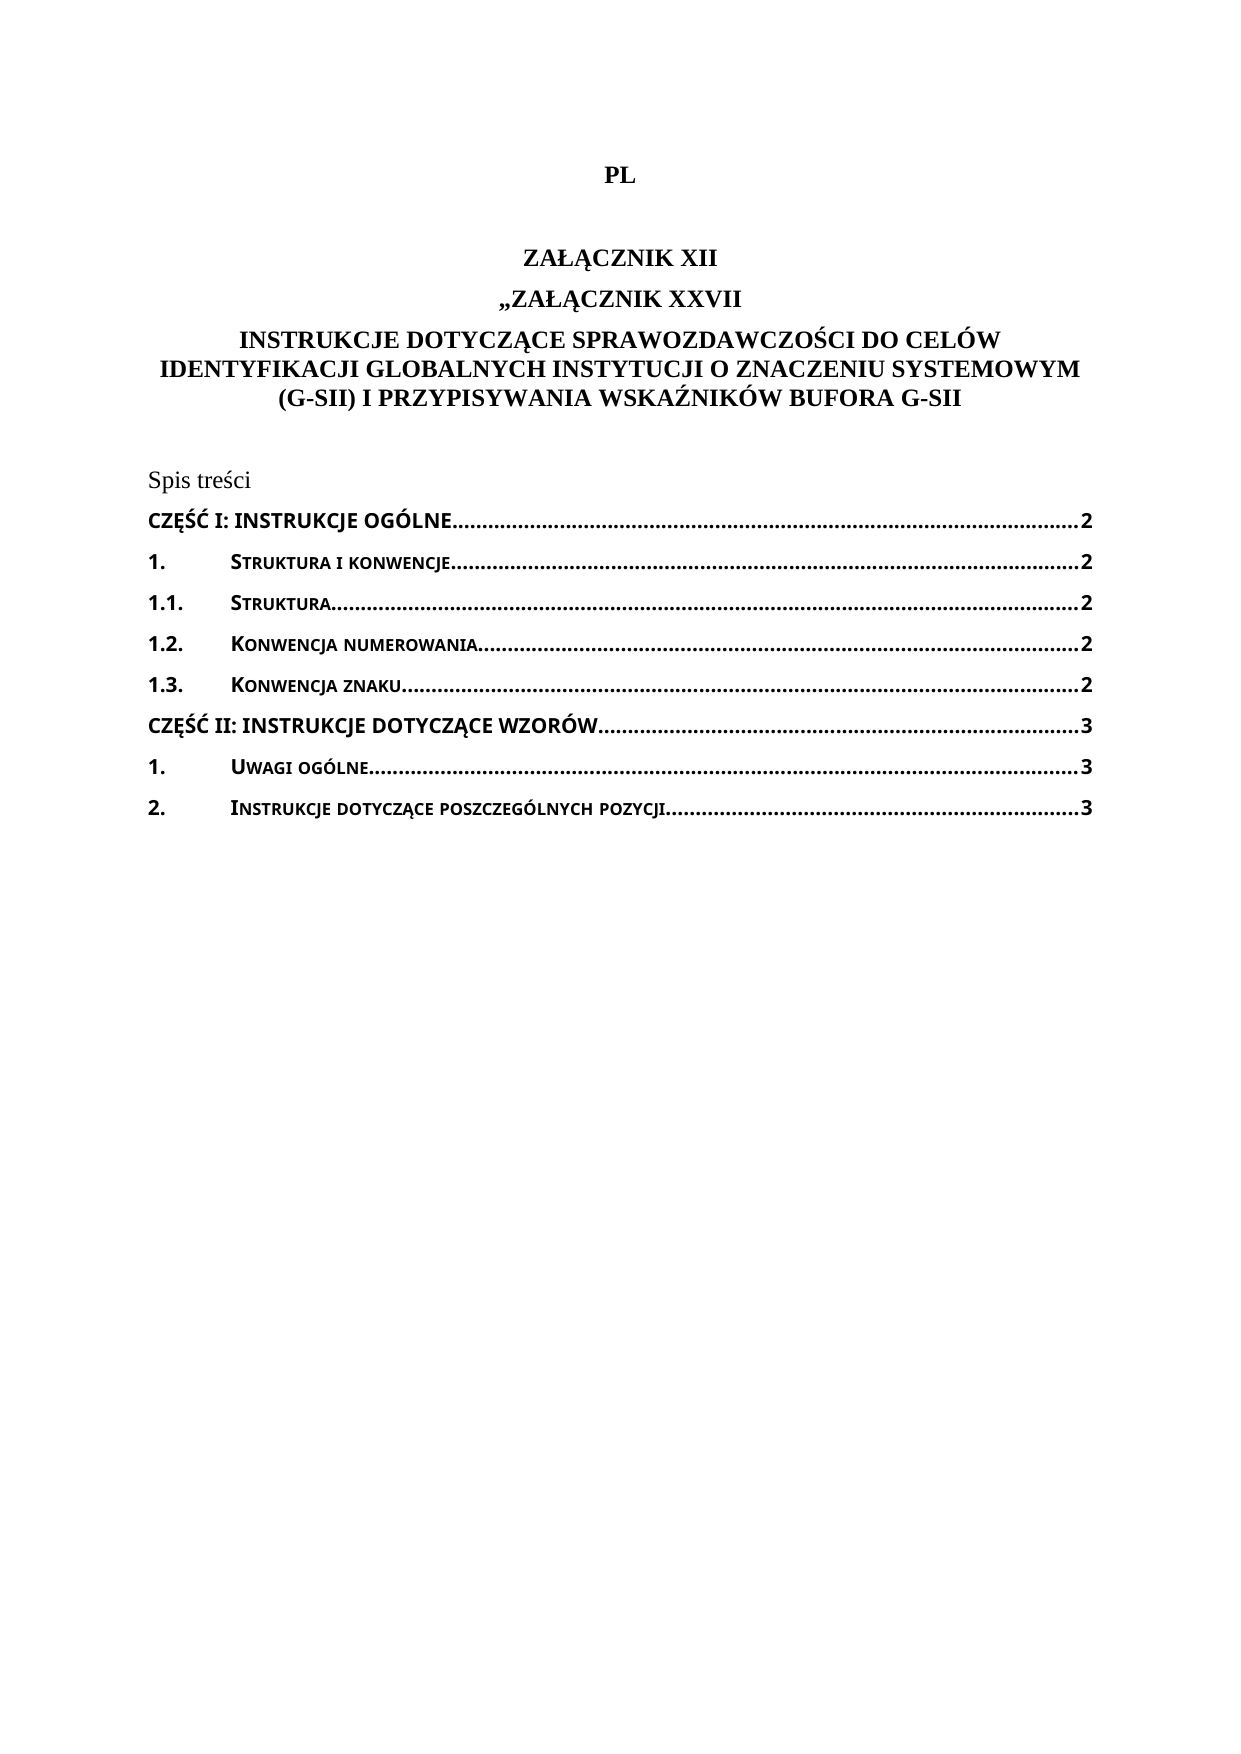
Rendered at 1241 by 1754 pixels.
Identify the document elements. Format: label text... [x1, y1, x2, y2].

text „ZAŁĄCZNIK XXVII [148, 284, 1093, 313]
text 1.1. Struktura 2 [148, 588, 1093, 617]
text 1. Struktura i konwencje 2 [148, 547, 1093, 576]
text 1.2. Konwencja numerowania 2 [148, 629, 1093, 658]
text ZAŁĄCZNIK XII [148, 243, 1093, 271]
text CZĘŚĆ I: INSTRUKCJE OGÓLNE 2 [148, 506, 1093, 535]
text 1. Uwagi ogólne 3 [148, 752, 1093, 780]
text PL [148, 160, 1093, 189]
text 2. Instrukcje dotyczące poszczególnych pozycji 3 [148, 793, 1093, 821]
text INSTRUKCJE DOTYCZĄCE SPRAWOZDAWCZOŚCI DO CELÓW IDENTYFIKACJI GLOBALNYCH INSTYTUCJI O ZNACZENIU SYSTEMOWYM (G-SII) I PRZYPISYWANIA WSKAŹNIKÓW BUFORA G-SII [148, 325, 1093, 411]
text 1.3. Konwencja znaku 2 [148, 670, 1093, 698]
text CZĘŚĆ II: INSTRUKCJE DOTYCZĄCE WZORÓW 3 [148, 711, 1093, 739]
text Spis treści [148, 465, 1093, 494]
